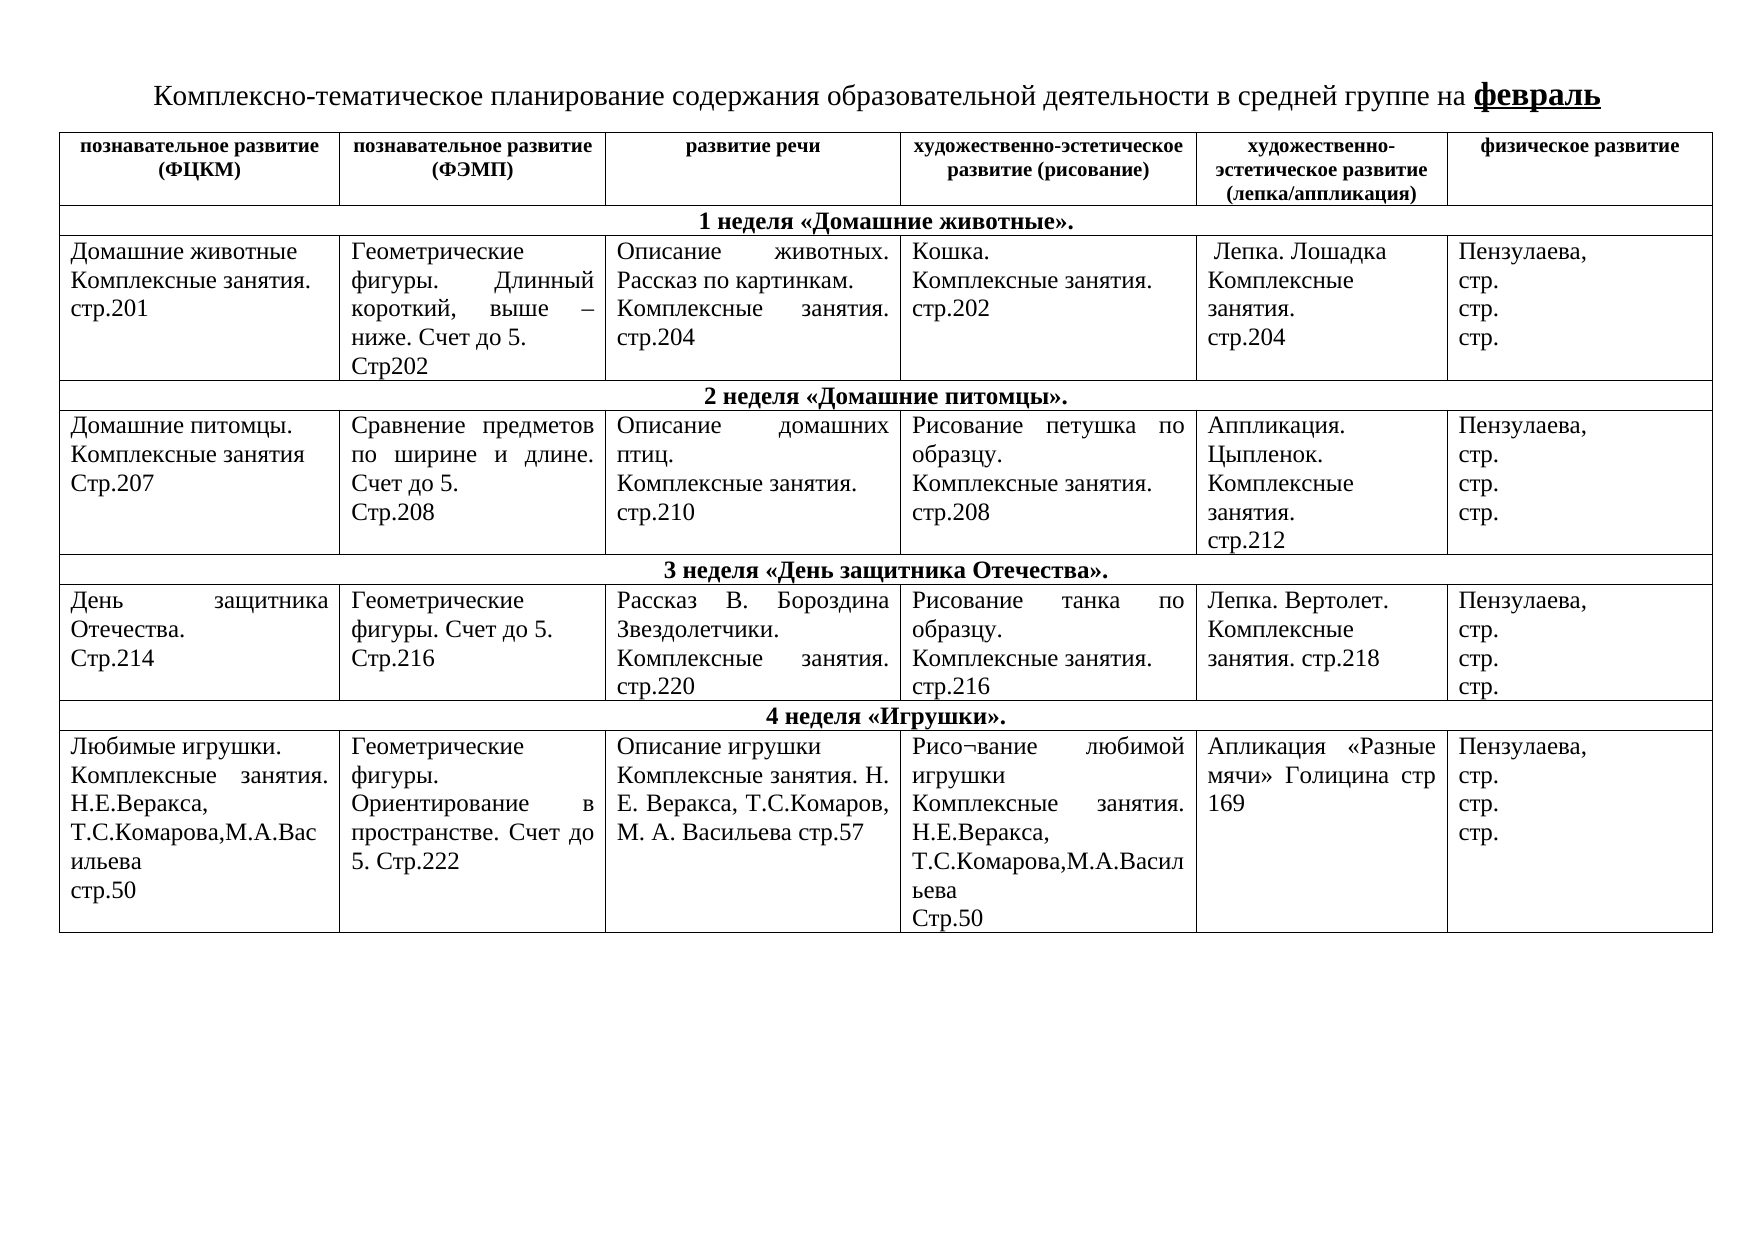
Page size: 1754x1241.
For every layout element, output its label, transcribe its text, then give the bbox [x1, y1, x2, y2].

table_cell День защитника Отечества. Стр.214 [60, 585, 339, 700]
table_cell Геометрические фигуры. Ориентирование в пространстве. Счет до 5. Стр.222 [340, 731, 605, 932]
table_cell Любимые игрушки. Комплексные занятия. Н.Е.Веракса, Т.С.Комарова,М.А.Васильева стр.50 [60, 731, 339, 932]
table_cell Сравнение предметов по ширине и длине. Счет до 5. Стр.208 [340, 411, 605, 554]
table_header познавательное развитие (ФЦКМ) [60, 133, 339, 205]
table_cell Пензулаева, стр. стр. стр. [1448, 411, 1712, 554]
table_cell Описание игрушки Комплексные занятия. Н. Е. Веракса, Т.С.Комаров, М. А. Васильева стр.57 [606, 731, 900, 932]
table_header художественно-эстетическое развитие (лепка/аппликация) [1197, 133, 1447, 205]
table_cell 4 неделя «Игрушки». [60, 701, 1712, 730]
table_cell Лепка. Вертолет. Комплексные занятия. стр.218 [1197, 585, 1447, 700]
table_cell Лепка. Лошадка Комплексные занятия. стр.204 [1197, 236, 1447, 380]
table_cell 2 неделя «Домашние питомцы». [60, 381, 1712, 409]
table_cell Описание животных. Рассказ по картинкам. Комплексные занятия. стр.204 [606, 236, 900, 380]
table_cell Рисование петушка по образцу. Комплексные занятия. стр.208 [901, 411, 1196, 554]
table_cell Пензулаева, стр. стр. стр. [1448, 731, 1712, 932]
table_cell Рассказ В. Бороздина Звездолетчики. Комплексные занятия. стр.220 [606, 585, 900, 700]
table_header художественно-эстетическое развитие (рисование) [901, 133, 1196, 205]
table_cell Описание домашних птиц. Комплексные занятия. стр.210 [606, 411, 900, 554]
table_cell Геометрические фигуры. Счет до 5. Стр.216 [340, 585, 605, 700]
table_header познавательное развитие (ФЭМП) [340, 133, 605, 205]
table_header развитие речи [606, 133, 900, 205]
table_cell 1 неделя «Домашние животные». [60, 206, 1712, 235]
table_cell Пензулаева, стр. стр. стр. [1448, 236, 1712, 380]
text Комплексно-тематическое планирование содержания образовательной деятельности в средней группе на февраль [118, 74, 1636, 112]
table_cell Рисо¬вание любимой игрушки Комплексные занятия. Н.Е.Веракса, Т.С.Комарова,М.А.Васильева Стр.50 [901, 731, 1196, 932]
table_cell Домашние животные Комплексные занятия. стр.201 [60, 236, 339, 380]
table_header физическое развитие [1448, 133, 1712, 205]
table_cell Пензулаева, стр. стр. стр. [1448, 585, 1712, 700]
table_cell Аппликация. Цыпленок. Комплексные занятия. стр.212 [1197, 411, 1447, 554]
table_cell Апликация «Разные мячи» Голицина стр 169 [1197, 731, 1447, 932]
table_cell Геометрические фигуры. Длинный короткий, выше – ниже. Счет до 5. Стр202 [340, 236, 605, 380]
table_cell Рисование танка по образцу. Комплексные занятия. стр.216 [901, 585, 1196, 700]
table_cell Домашние питомцы. Комплексные занятия Стр.207 [60, 411, 339, 554]
table_cell 3 неделя «День защитника Отечества». [60, 555, 1712, 584]
table_cell Кошка. Комплексные занятия. стр.202 [901, 236, 1196, 380]
